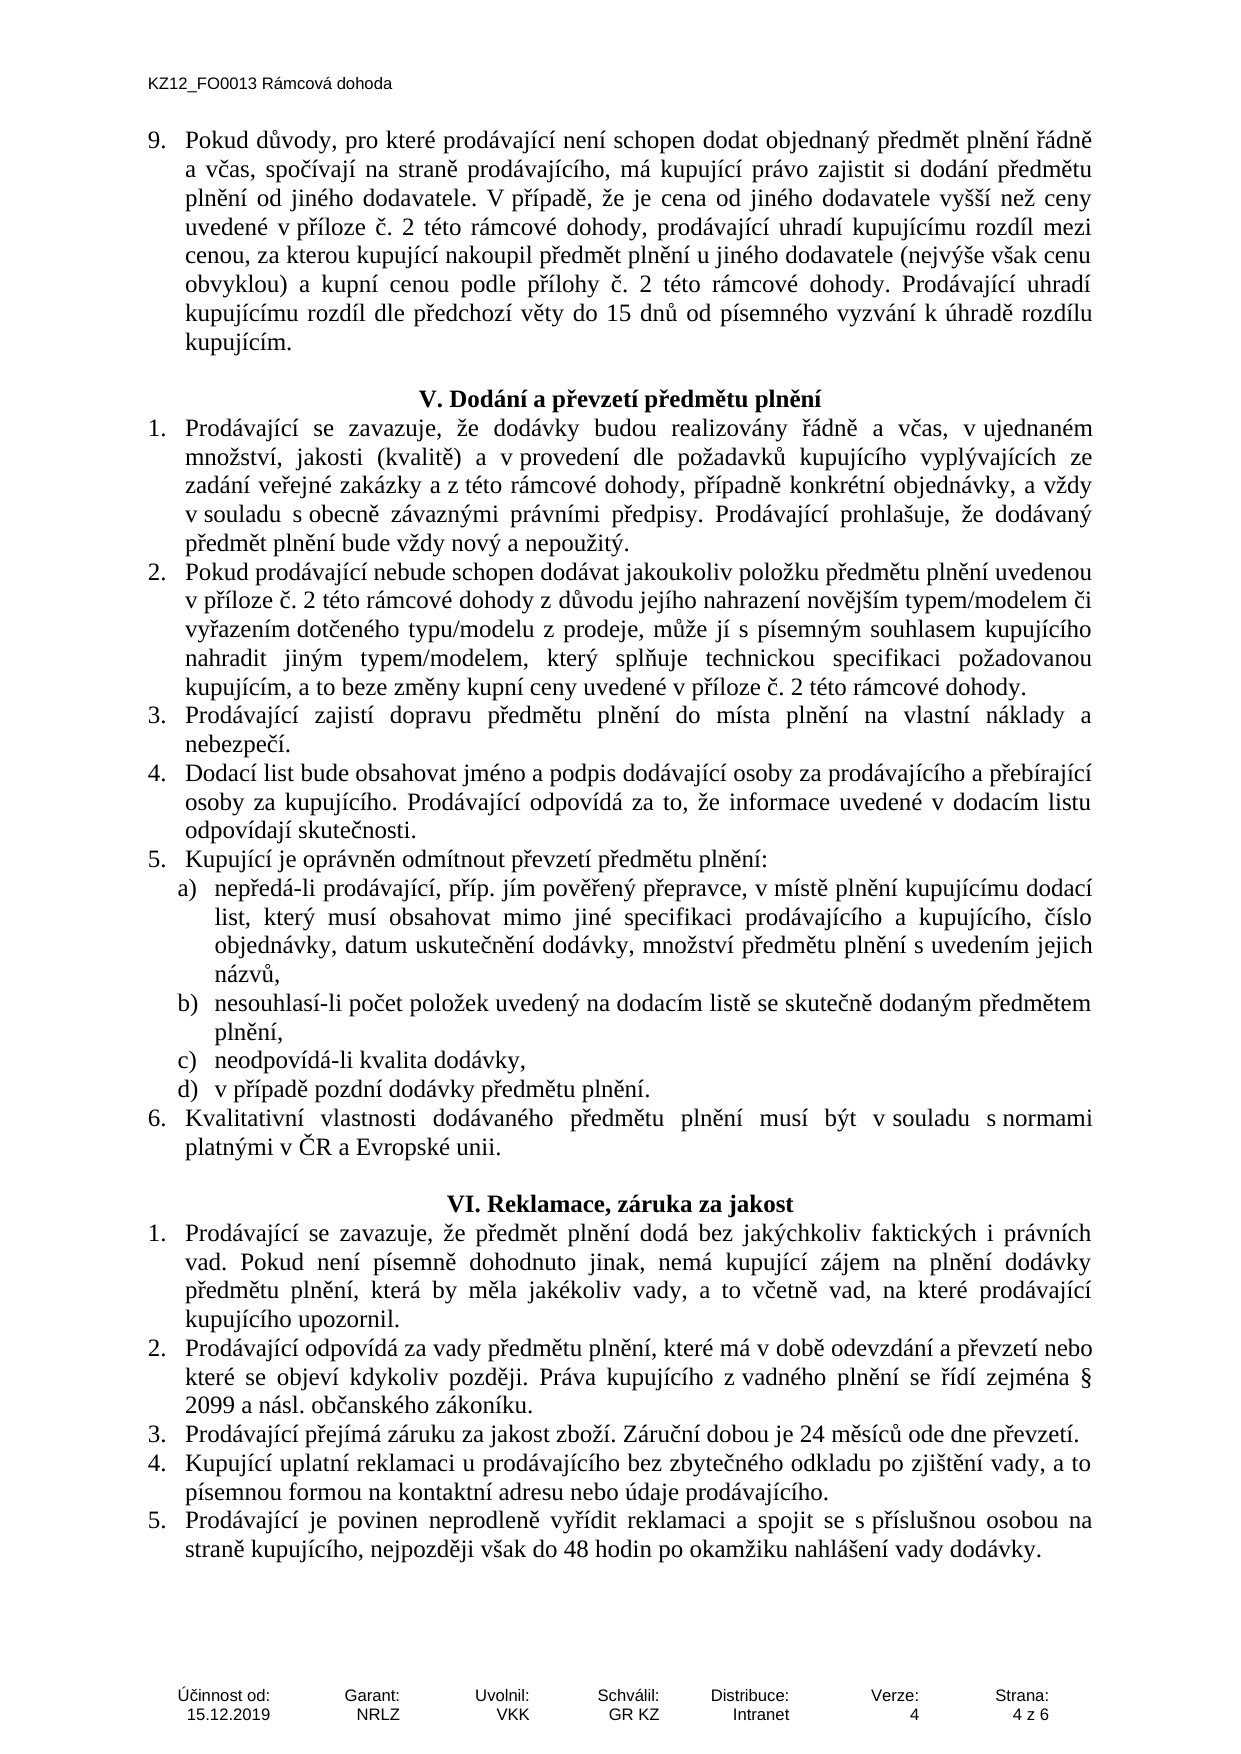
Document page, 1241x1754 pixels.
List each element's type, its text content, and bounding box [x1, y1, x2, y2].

list Prodávající přejímá záruku za jakost zboží. Záruční dobou je 24 měsíců ode dne převzetí. [148, 1419, 1093, 1448]
list Kupující je oprávněn odmítnout převzetí předmětu plnění: [148, 844, 1093, 873]
list nepředá-li prodávající, příp. jím pověřený přepravce, v místě plnění kupujícímu dodací list, který musí obsahovat mimo jiné specifikaci prodávajícího a kupujícího, číslo objednávky, datum uskutečnění dodávky, množství předmětu plnění s uvedením jejich názvů, [177, 873, 1093, 988]
list Pokud důvody, pro které prodávající není schopen dodat objednaný předmět plnění řádně a včas, spočívají na straně prodávajícího, má kupující právo zajistit si dodání předmětu plnění od jiného dodavatele. V případě, že je cena od jiného dodavatele vyšší než ceny uvedené v příloze č. 2 této rámcové dohody, prodávající uhradí kupujícímu rozdíl mezi cenou, za kterou kupující nakoupil předmět plnění u jiného dodavatele (nejvýše však cenu obvyklou) a kupní cenou podle přílohy č. 2 této rámcové dohody. Prodávající uhradí kupujícímu rozdíl dle předchozí věty do 15 dnů od písemného vyzvání k úhradě rozdílu kupujícím. [148, 125, 1093, 355]
list Prodávající zajistí dopravu předmětu plnění do místa plnění na vlastní náklady a nebezpečí. [148, 700, 1093, 758]
list Kvalitativní vlastnosti dodávaného předmětu plnění musí být v souladu s normami platnými v ČR a Evropské unii. [148, 1103, 1093, 1160]
list v případě pozdní dodávky předmětu plnění. [177, 1074, 1093, 1103]
text VI. Reklamace, záruka za jakost [148, 1189, 1093, 1218]
list Dodací list bude obsahovat jméno a podpis dodávající osoby za prodávajícího a přebírající osoby za kupujícího. Prodávající odpovídá za to, že informace uvedené v dodacím listu odpovídají skutečnosti. [148, 758, 1093, 844]
list nesouhlasí-li počet položek uvedený na dodacím listě se skutečně dodaným předmětem plnění, [177, 988, 1093, 1045]
text V. Dodání a převzetí předmětu plnění [148, 384, 1093, 413]
list Prodávající je povinen neprodleně vyřídit reklamaci a spojit se s příslušnou osobou na straně kupujícího, nejpozději však do 48 hodin po okamžiku nahlášení vady dodávky. [148, 1505, 1093, 1563]
list neodpovídá-li kvalita dodávky, [177, 1045, 1093, 1074]
list Prodávající se zavazuje, že předmět plnění dodá bez jakýchkoliv faktických i právních vad. Pokud není písemně dohodnuto jinak, nemá kupující zájem na plnění dodávky předmětu plnění, která by měla jakékoliv vady, a to včetně vad, na které prodávající kupujícího upozornil. [148, 1218, 1093, 1333]
list Kupující uplatní reklamaci u prodávajícího bez zbytečného odkladu po zjištění vady, a to písemnou formou na kontaktní adresu nebo údaje prodávajícího. [148, 1448, 1093, 1505]
list Prodávající odpovídá za vady předmětu plnění, které má v době odevzdání a převzetí nebo které se objeví kdykoliv později. Práva kupujícího z vadného plnění se řídí zejména § násl. občanského zákoníku. [148, 1333, 1093, 1419]
list Prodávající se zavazuje, že dodávky budou realizovány řádně a včas, v ujednaném množství, jakosti (kvalitě) a v provedení dle požadavků kupujícího vyplývajících ze zadání veřejné zakázky a z této rámcové dohody, případně konkrétní objednávky, a vždy v souladu s obecně závaznými právními předpisy. Prodávající prohlašuje, že dodávaný předmět plnění bude vždy nový a nepoužitý. [148, 413, 1093, 557]
list Pokud prodávající nebude schopen dodávat jakoukoliv položku předmětu plnění uvedenou v příloze č. 2 této rámcové dohody z důvodu jejího nahrazení novějším typem/modelem či vyřazením dotčeného typu/modelu z prodeje, může jí s písemným souhlasem kupujícího nahradit jiným typem/modelem, který splňuje technickou specifikaci požadovanou kupujícím, a to beze změny kupní ceny uvedené v příloze č. 2 této rámcové dohody. [148, 557, 1093, 700]
